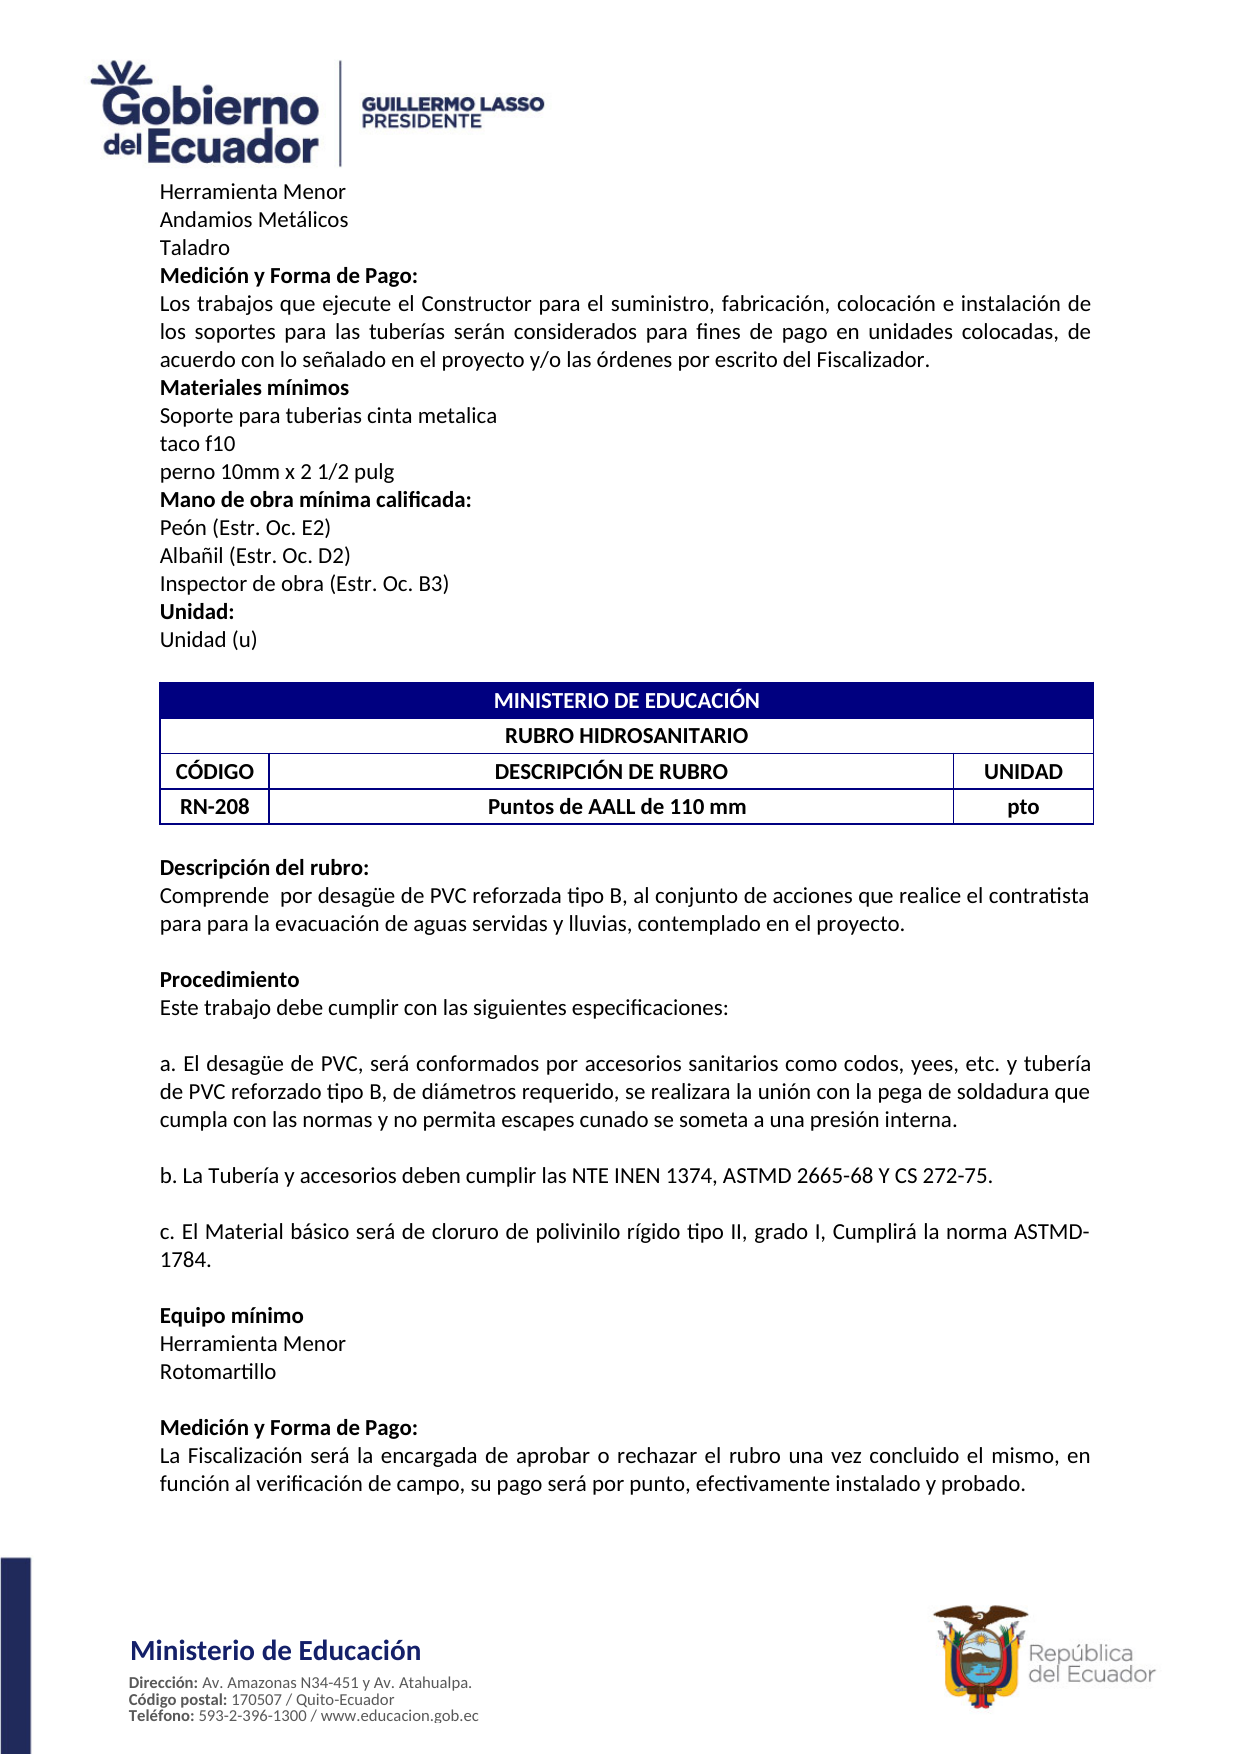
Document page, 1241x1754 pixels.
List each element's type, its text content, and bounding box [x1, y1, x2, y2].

text Soporte para tuberias cinta metalica [159, 401, 1092, 429]
text La Fiscalización será la encargada de aprobar o rechazar el rubro una vez concluido el mismo, en función al verificación de campo, su pago será por punto, efectivamente instalado y probado. [159, 1441, 1092, 1497]
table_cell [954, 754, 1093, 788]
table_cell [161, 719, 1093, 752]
text Comprende por desagüe de PVC reforzada tipo B, al conjunto de acciones que realice el contratista para para la evacuación de aguas servidas y lluvias, contemplado en el proyecto. [159, 881, 1092, 937]
text Taladro [159, 233, 1092, 261]
text c. El Material básico será de cloruro de polivinilo rígido tipo II, grado I, Cumplirá la norma ASTMD-1784. [159, 1217, 1092, 1273]
text Peón (Estr. Oc. E2) [159, 513, 1092, 541]
text Mano de obra mínima calificada: [159, 485, 1092, 513]
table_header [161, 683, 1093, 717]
text Unidad (u) [159, 626, 1092, 653]
text Inspector de obra (Estr. Oc. B3) [159, 569, 1092, 597]
text Materiales mínimos [159, 373, 1092, 401]
text Medición y Forma de Pago: [159, 1413, 1092, 1441]
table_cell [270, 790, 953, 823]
text perno 10mm x 2 1/2 pulg [159, 457, 1092, 485]
text Los trabajos que ejecute el Constructor para el suministro, fabricación, colocación e instalación de los soportes para las tuberías serán considerados para fines de pago en unidades colocadas, de acuerdo con lo señalado en el proyecto y/o las órdenes por escrito del Fiscalizador. [159, 289, 1092, 373]
text Este trabajo debe cumplir con las siguientes especificaciones: [159, 993, 1092, 1021]
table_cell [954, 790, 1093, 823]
text a. El desagüe de PVC, será conformados por accesorios sanitarios como codos, yees, etc. y tubería de PVC reforzado tipo B, de diámetros requerido, se realizara la unión con la pega de soldadura que cumpla con las normas y no permita escapes cunado se someta a una presión interna. [159, 1049, 1092, 1133]
text Medición y Forma de Pago: [159, 261, 1092, 289]
text b. La Tubería y accesorios deben cumplir las NTE INEN 1374, ASTMD 2665-68 Y CS 272-75. [159, 1161, 1092, 1189]
text Rotomartillo [159, 1357, 1092, 1385]
picture [0, 1, 1241, 1754]
text Procedimiento [159, 965, 1092, 993]
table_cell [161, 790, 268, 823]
text Herramienta Menor [159, 1329, 1092, 1357]
text Equipo mínimo [159, 1301, 1092, 1329]
text Andamios Metálicos [159, 205, 1092, 233]
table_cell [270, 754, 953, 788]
text Albañil (Estr. Oc. D2) [159, 541, 1092, 569]
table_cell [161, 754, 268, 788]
text taco f10 [159, 429, 1092, 457]
text Descripción del rubro: [159, 853, 1092, 881]
text Herramienta Menor [159, 177, 1092, 205]
text Unidad: [159, 597, 1092, 626]
